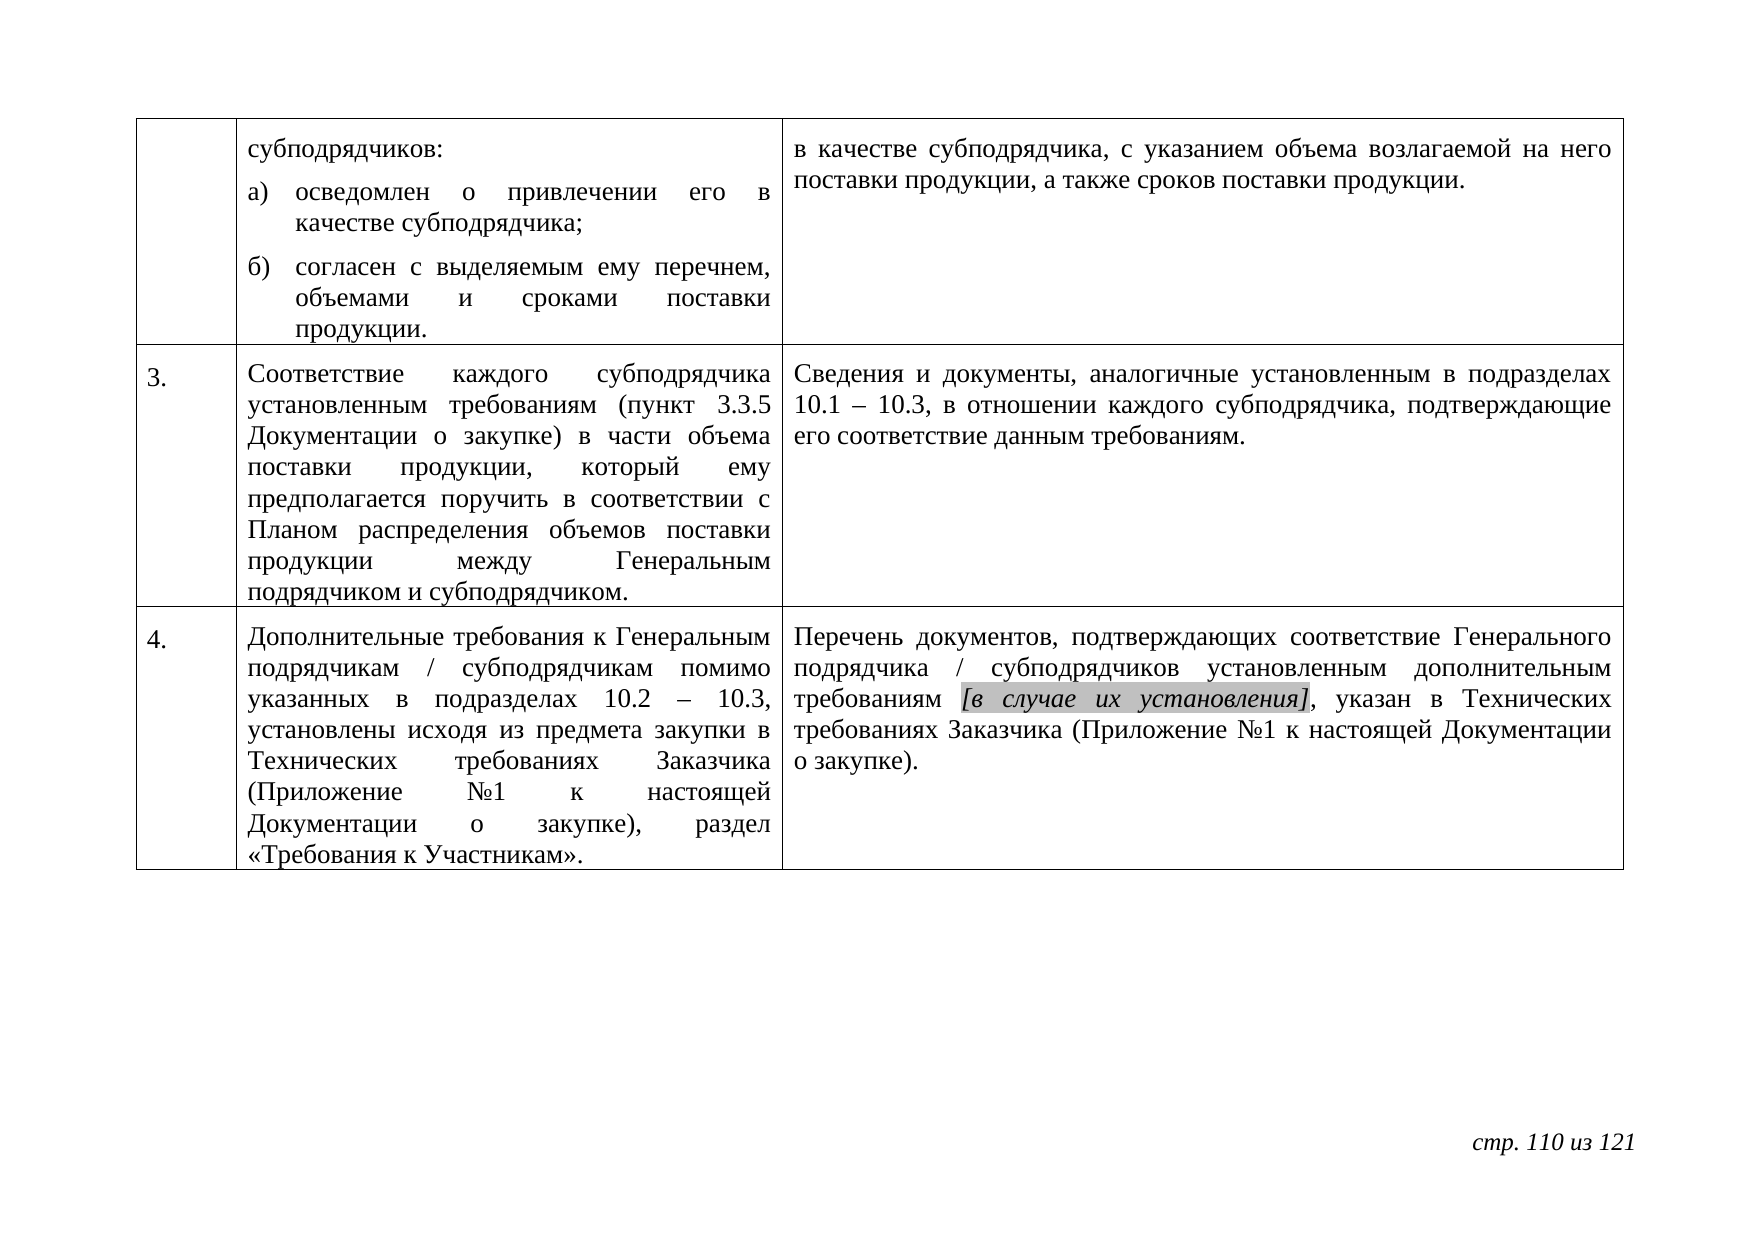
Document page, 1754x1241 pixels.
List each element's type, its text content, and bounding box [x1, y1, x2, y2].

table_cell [237, 119, 782, 343]
table_cell [137, 345, 236, 606]
table_cell [137, 607, 236, 869]
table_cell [783, 119, 1623, 343]
table_cell Дополнительные требования к Генеральным подрядчикам / субподрядчикам помимо указанных в подразделах 10.2 – 10.3, установлены исходя из предмета закупки в Технических требованиях Заказчика (Приложение №1 к настоящей Документации о закупке), раздел «Требования к Участникам». [237, 607, 782, 869]
table_cell Соответствие каждого субподрядчика установленным требованиям (пункт 3.3.5 Документации о закупке) в части объема поставки продукции, который ему предполагается поручить в соответствии с Планом распределения объемов поставки продукции между Генеральным подрядчиком и субподрядчиком. [237, 345, 782, 606]
table_cell Перечень документов, подтверждающих соответствие Генерального подрядчика / субподрядчиков установленным дополнительным требованиям [в случае их установления], указан в Технических требованиях Заказчика (Приложение №1 к настоящей Документации о закупке). [783, 607, 1623, 869]
table_cell [137, 119, 236, 343]
table_cell Сведения и документы, аналогичные установленным в подразделах 10.1 – 10.3, в отношении каждого субподрядчика, подтверждающие его соответствие данным требованиям. [783, 345, 1623, 606]
